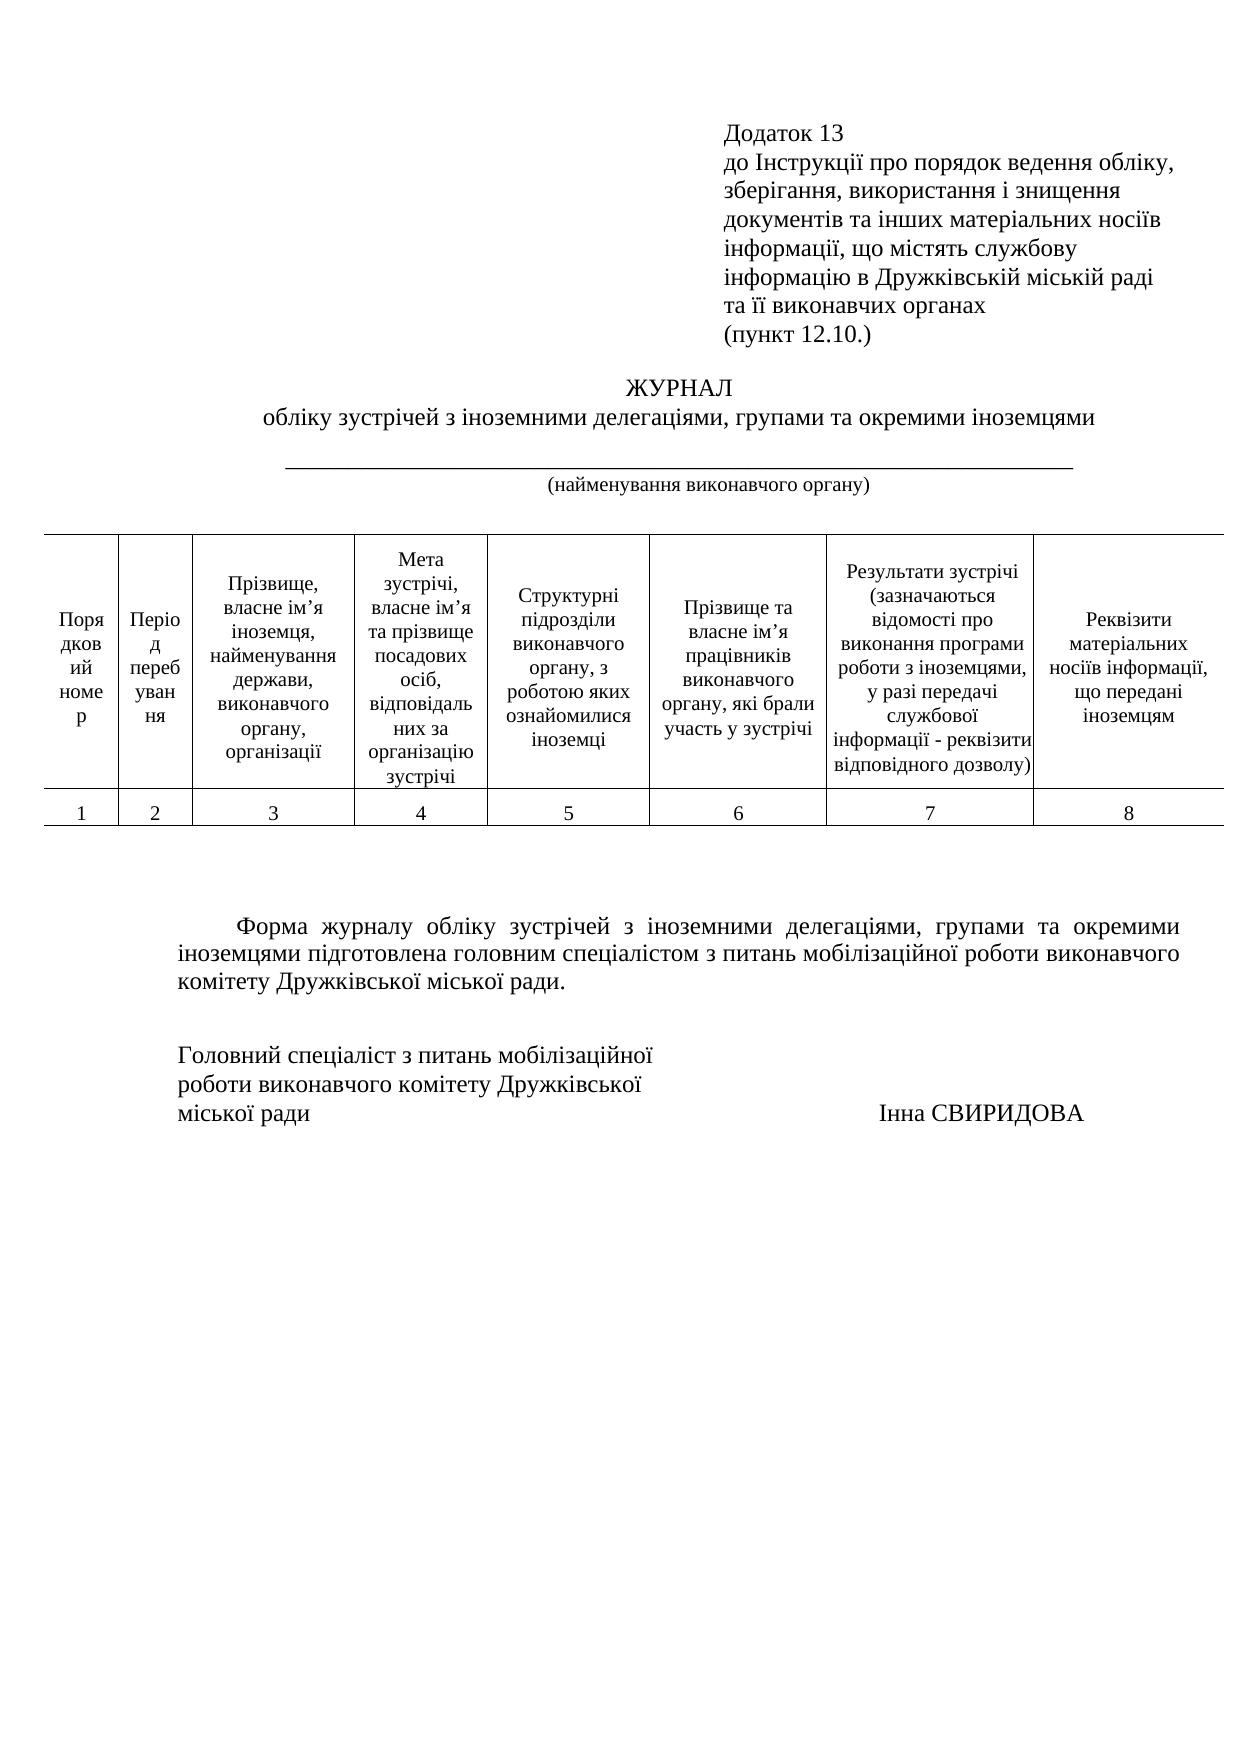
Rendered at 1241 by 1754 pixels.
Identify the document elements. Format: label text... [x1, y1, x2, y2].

table_cell 2 [119, 789, 192, 825]
text (найменування виконавчого органу) [177, 472, 1181, 496]
text _______________________________________________________________ [177, 443, 1181, 472]
table_cell 4 [355, 789, 487, 825]
text міської ради Інна СВИРИДОВА [177, 1098, 1181, 1126]
text (пункт 12.10.) [177, 319, 1181, 348]
table_cell 3 [193, 789, 354, 825]
text зберігання, використання і знищення [177, 176, 1181, 204]
table_cell 7 [827, 789, 1033, 825]
text Головний спеціаліст з питань мобілізаційної [177, 1040, 1181, 1069]
table_header Прізвище, власне ім’я іноземця, найменування держави, виконавчого органу, організації [193, 535, 354, 788]
text інформації, що містять службову [177, 233, 1181, 262]
table_cell 6 [650, 789, 826, 825]
text ЖУРНАЛ обліку зустрічей з іноземними делегаціями, групами та окремими іноземцями [177, 373, 1181, 431]
text роботи виконавчого комітету Дружківської [177, 1069, 1181, 1098]
table_cell 8 [1034, 789, 1223, 825]
table_header Період перебування [119, 535, 192, 788]
table_cell 5 [488, 789, 649, 825]
table_header Прізвище та власне ім’я працівників виконавчого органу, які брали участь у зустрічі [650, 535, 826, 788]
table_cell 1 [44, 789, 118, 825]
table_header Результати зустрічі (зазначаються відомості про виконання програми роботи з іноземцями, у разі передачі службової інформації - реквізити відповідного дозволу) [827, 535, 1033, 788]
text до Інструкції про порядок ведення обліку, [177, 147, 1181, 176]
table_header Порядковий номер [44, 535, 118, 788]
text інформацію в Дружківській міській раді [177, 262, 1181, 291]
text Додаток 13 [177, 118, 1181, 147]
table_header Мета зустрічі, власне ім’я та прізвище посадових осіб, відповідальних за організацію зустрічі [355, 535, 487, 788]
table_header Реквізити матеріальних носіїв інформації, що передані іноземцям [1034, 535, 1223, 788]
text Форма журналу обліку зустрічей з іноземними делегаціями, групами та окремими іноземцями підготовлена головним спеціалістом з питань мобілізаційної роботи виконавчого комітету Дружківської міської ради. [177, 912, 1181, 994]
text та її виконавчих органах [177, 291, 1181, 319]
text документів та інших матеріальних носіїв [177, 204, 1181, 233]
table_header Структурні підрозділи виконавчого органу, з роботою яких ознайомилися іноземці [488, 535, 649, 788]
